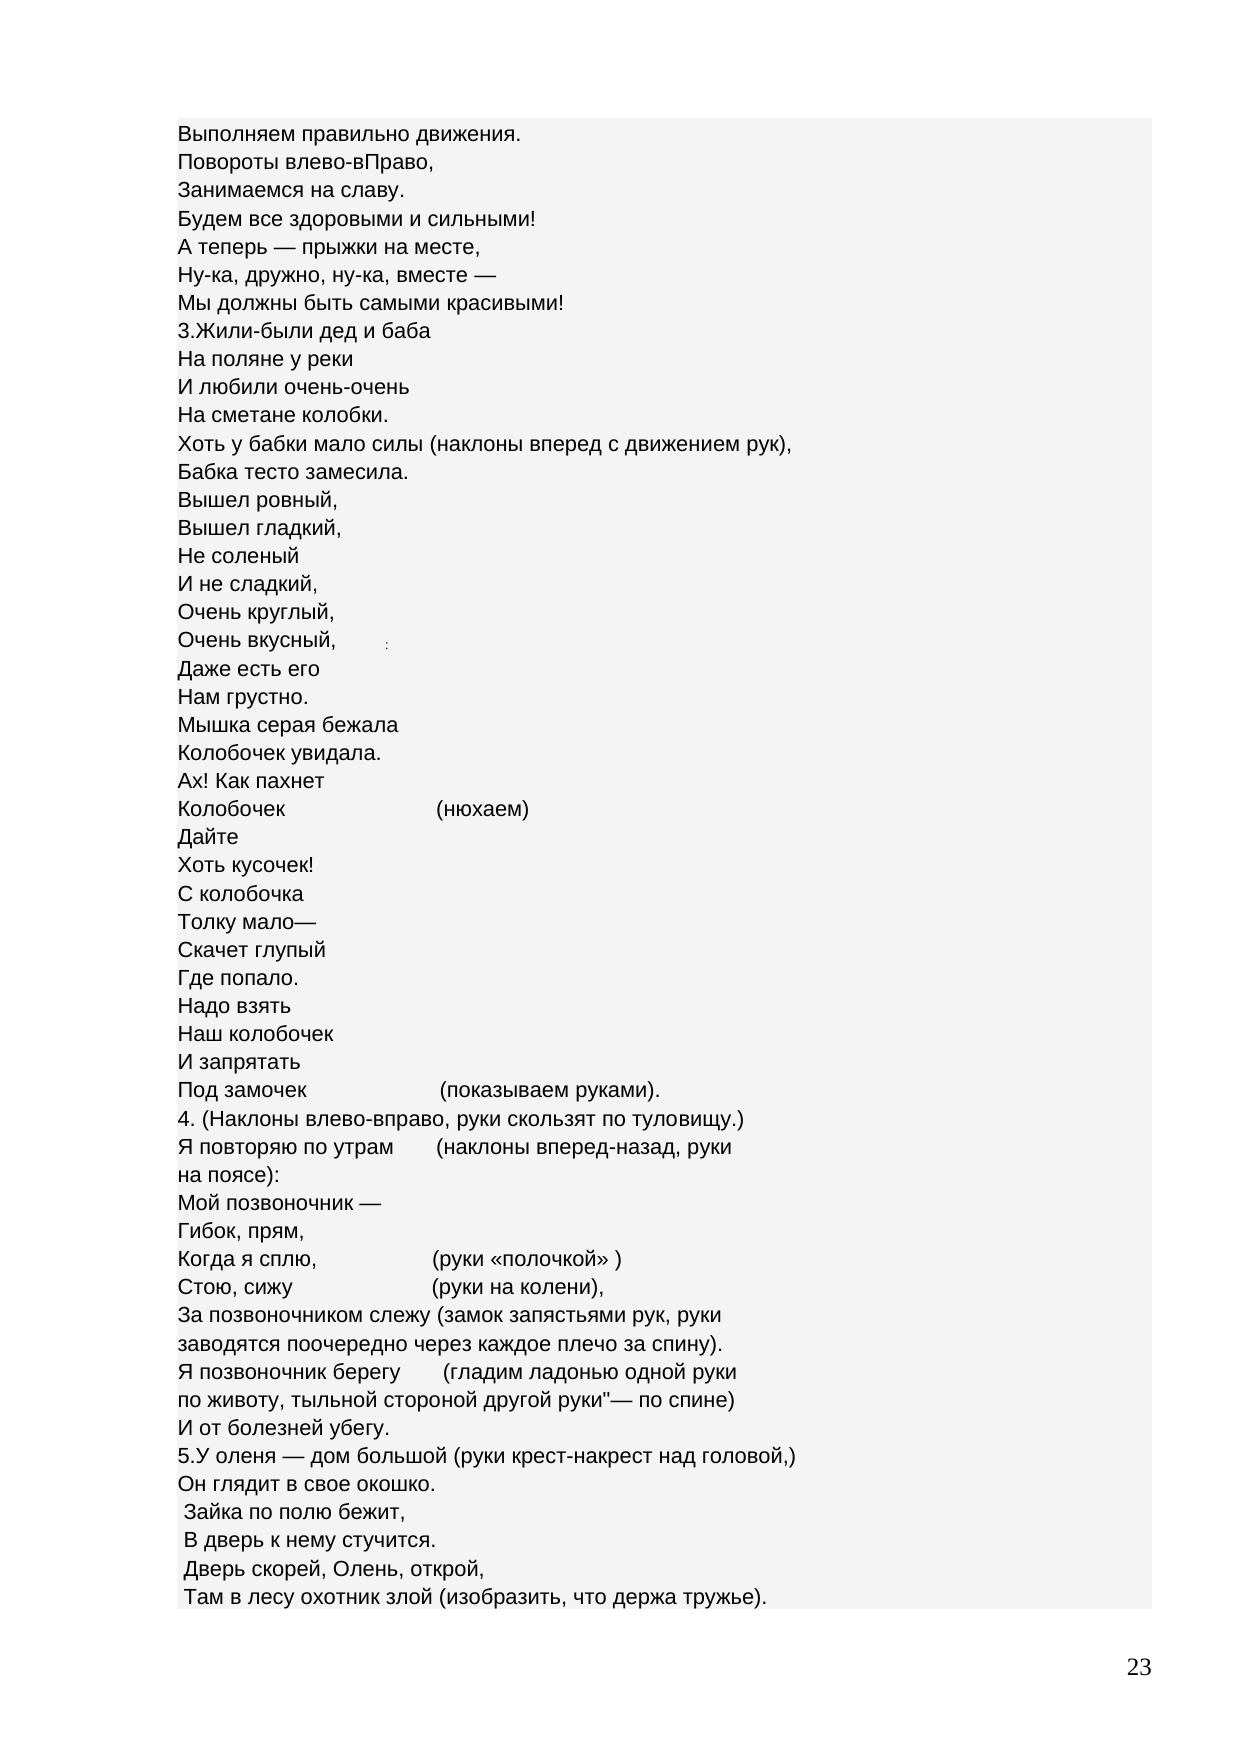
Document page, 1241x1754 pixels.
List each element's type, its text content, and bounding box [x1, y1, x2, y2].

text Там в лесу охотник злой (изобразить, что держа тружье). [177, 1581, 1152, 1609]
text И не сладкий, [177, 568, 1152, 596]
text Мы должны быть самыми красивыми! [177, 287, 1152, 315]
text Скачет глупый [177, 934, 1152, 962]
text Не соленый [177, 540, 1152, 568]
text Вышел гладкий, [177, 512, 1152, 540]
text Выполняем правильно движения. [177, 118, 1152, 146]
text Даже есть его [177, 652, 1152, 681]
text Мой позвоночник — [177, 1187, 1152, 1215]
text Когда я сплю, (руки «полочкой» ) [177, 1243, 1152, 1271]
text на поясе): [177, 1159, 1152, 1187]
text Ах! Как пахнет [177, 765, 1152, 793]
text Мышка серая бежала [177, 709, 1152, 737]
text Повороты влево-вПраво, [177, 146, 1152, 174]
text В дверь к нему стучится. [177, 1524, 1152, 1552]
text За позвоночником слежу (замок запястьями рук, руки [177, 1299, 1152, 1327]
text Бабка тесто замесила. [177, 456, 1152, 484]
text 4. (Наклоны влево-вправо, руки скользят по туловищу.) [177, 1102, 1152, 1131]
text И любили очень-очень [177, 371, 1152, 399]
text И запрятать [177, 1046, 1152, 1074]
text Гибок, прям, [177, 1215, 1152, 1243]
text 3.Жили-были дед и баба [177, 315, 1152, 343]
text заводятся поочередно через каждое плечо за спину). [177, 1327, 1152, 1356]
text Под замочек (показываем руками). [177, 1074, 1152, 1102]
text С колобочка [177, 877, 1152, 906]
text Колобочек (нюхаем) [177, 793, 1152, 821]
text Будем все здоровыми и сильными! [177, 202, 1152, 231]
text На поляне у реки [177, 343, 1152, 371]
text А теперь — прыжки на месте, [177, 231, 1152, 259]
text Толку мало— [177, 906, 1152, 934]
text Где попало. [177, 962, 1152, 990]
text Я повторяю по утрам (наклоны вперед-назад, руки [177, 1131, 1152, 1159]
text Занимаемся на славу. [177, 174, 1152, 202]
text Зайка по полю бежит, [177, 1496, 1152, 1524]
text Я позвоночник берегу (гладим ладонью одной руки [177, 1356, 1152, 1384]
text Нам грустно. [177, 681, 1152, 709]
text Очень круглый, [177, 596, 1152, 624]
text И от болезней убегу. [177, 1412, 1152, 1440]
text Очень вкусный, : [177, 624, 1152, 652]
text 5.У оленя — дом большой (руки крест-накрест над головой,) [177, 1440, 1152, 1468]
text Ну-ка, дружно, ну-ка, вместе — [177, 259, 1152, 287]
text Колобочек увидала. [177, 737, 1152, 765]
text Вышел ровный, [177, 484, 1152, 512]
text Дверь скорей, Олень, открой, [177, 1552, 1152, 1581]
text Хоть кусочек! [177, 849, 1152, 877]
text На сметане колобки. [177, 399, 1152, 427]
text по животу, тыльной стороной другой руки"— по спине) [177, 1384, 1152, 1412]
text Стою, сижу (руки на колени), [177, 1271, 1152, 1299]
text Надо взять [177, 990, 1152, 1018]
text Он глядит в свое окошко. [177, 1468, 1152, 1496]
text Наш колобочек [177, 1018, 1152, 1046]
text Дайте [177, 821, 1152, 849]
text Хоть у бабки мало силы (наклоны вперед с движением рук), [177, 427, 1152, 456]
